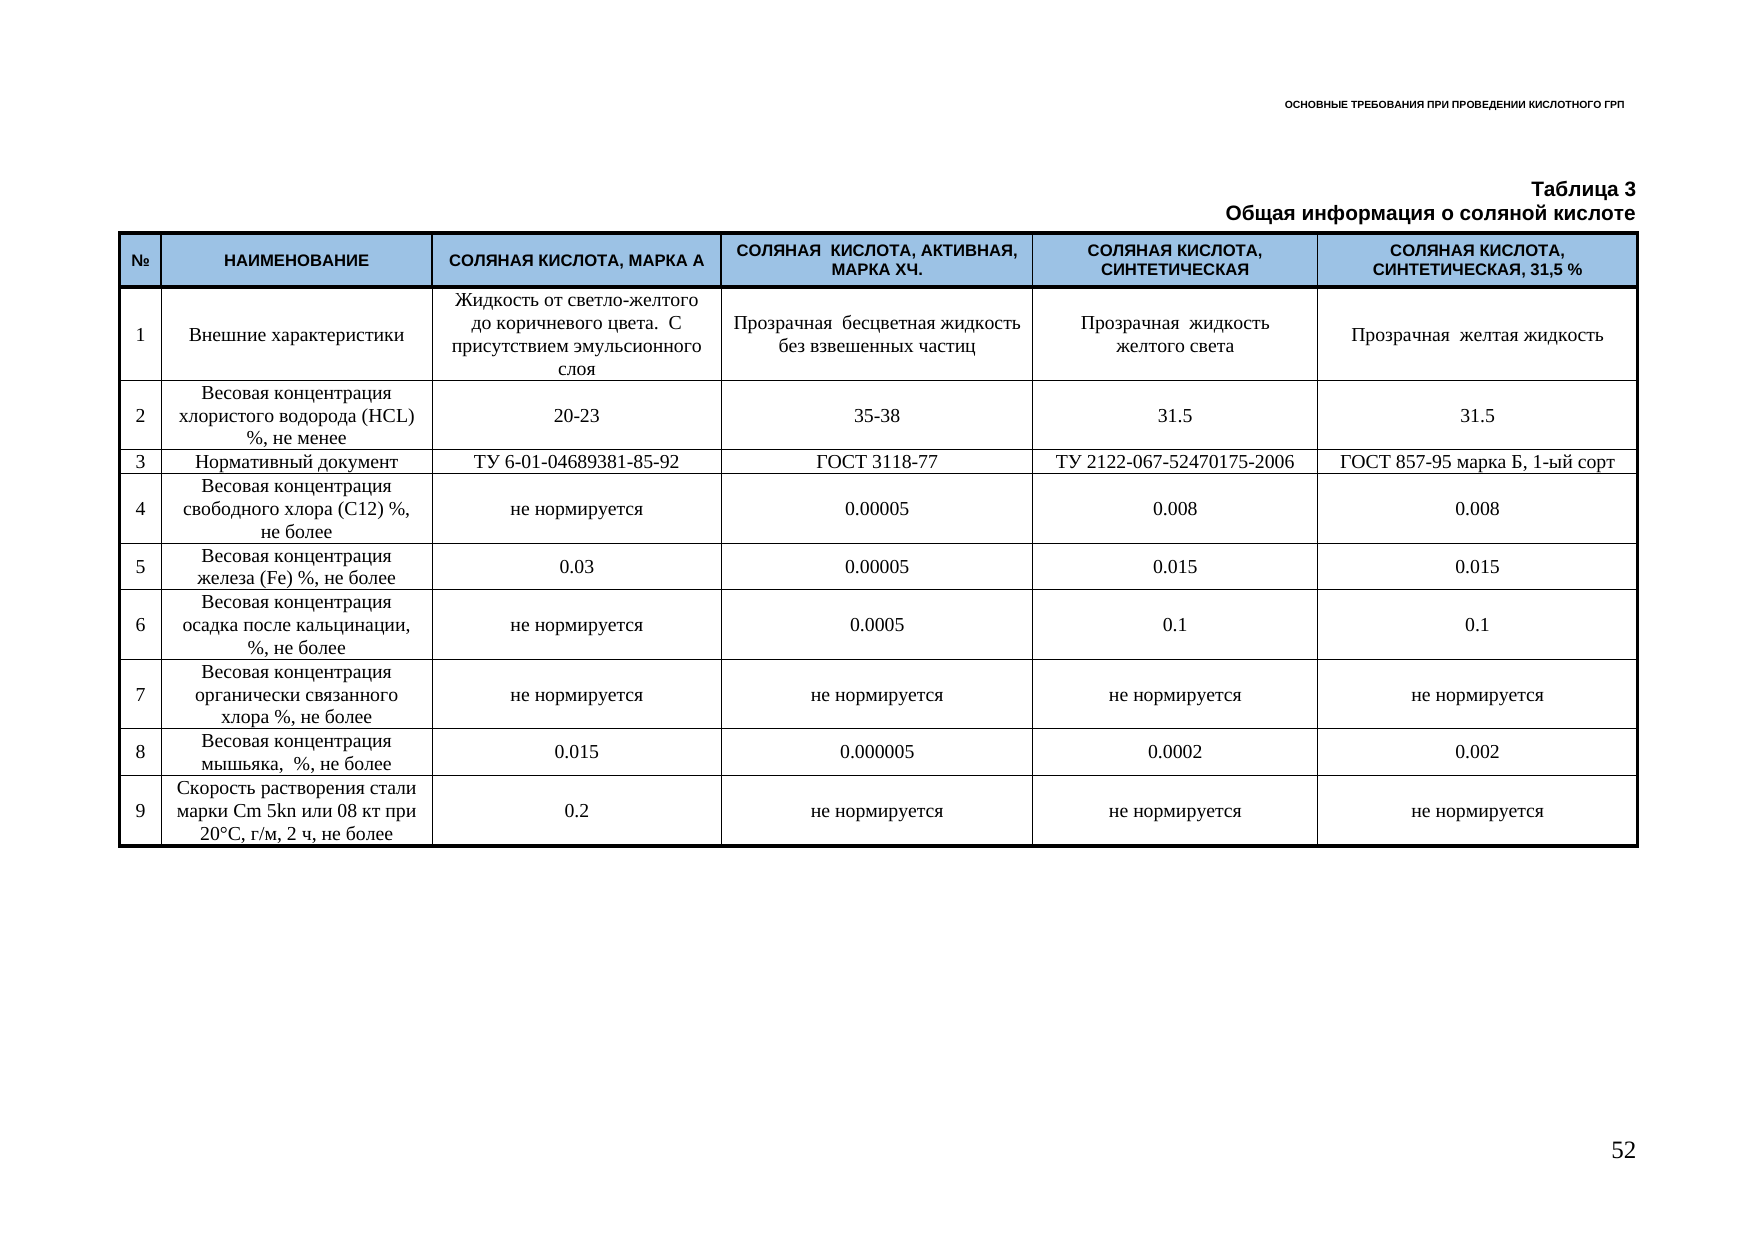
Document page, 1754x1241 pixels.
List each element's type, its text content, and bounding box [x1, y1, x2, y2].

table_header Соляная кислота, марка А [433, 235, 720, 285]
table_cell Весовая концентрация органически связанного хлора %, не более [162, 660, 432, 728]
table_cell 5 [121, 544, 161, 589]
table_cell Весовая концентрация свободного хлора (С12) %, не более [162, 474, 432, 542]
table_cell 8 [121, 729, 161, 775]
table_cell 3 [121, 450, 161, 473]
table_cell 7 [121, 660, 161, 728]
table_cell ТУ 6-01-04689381-85-92 [433, 450, 721, 473]
table_cell 0.03 [433, 544, 721, 589]
table_cell 0.015 [1318, 544, 1636, 589]
table_cell 0.00005 [722, 474, 1032, 542]
table_cell 0.002 [1318, 729, 1636, 775]
table_cell не нормируется [1033, 660, 1317, 728]
table_header Соляная кислота, активная, марка ХЧ. [722, 235, 1032, 285]
table_cell Жидкость от светло-желтого до коричневого цвета. С присутствием эмульсионного слоя [433, 289, 721, 380]
table_cell 0.00005 [722, 544, 1032, 589]
table_header Наименование [162, 235, 431, 285]
table_cell 35-38 [722, 381, 1032, 449]
table_cell Весовая концентрация хлористого водорода (НСL)%, не менее [162, 381, 432, 449]
table_header № [121, 235, 160, 285]
table_cell Весовая концентрация мышьяка, %, не более [162, 729, 432, 775]
table_cell 0.0002 [1033, 729, 1317, 775]
table_cell 0.015 [1033, 544, 1317, 589]
table_cell не нормируется [722, 660, 1032, 728]
table_cell ТУ 2122-067-52470175-2006 [1033, 450, 1317, 473]
table_cell не нормируется [1318, 776, 1636, 844]
table_header Соляная кислота, синтетическая [1033, 235, 1317, 285]
table_cell ГОСТ 3118-77 [722, 450, 1032, 473]
table_cell 1 [121, 289, 161, 380]
table_cell Прозрачная желтая жидкость [1318, 289, 1636, 380]
table_cell Весовая концентрация железа (Fe) %, не более [162, 544, 432, 589]
table_cell Прозрачная бесцветная жидкость без взвешенных частиц [722, 289, 1032, 380]
table_cell не нормируется [1033, 776, 1317, 844]
table_cell не нормируется [1318, 660, 1636, 728]
table_cell Весовая концентрация осадка после кальцинации, %, не более [162, 590, 432, 659]
table_cell 0.008 [1033, 474, 1317, 542]
table_cell 9 [121, 776, 161, 844]
table_cell 2 [121, 381, 161, 449]
table_cell 6 [121, 590, 161, 659]
table_cell не нормируется [433, 474, 721, 542]
table_cell 0.1 [1318, 590, 1636, 659]
table_cell 31.5 [1033, 381, 1317, 449]
table_cell 0.008 [1318, 474, 1636, 542]
table_cell ГОСТ 857-95 марка Б, 1-ый сорт [1318, 450, 1636, 473]
text Общая информация о соляной кислоте [118, 201, 1636, 225]
table_cell 0.015 [433, 729, 721, 775]
table_cell Скорость растворения стали марки Cm 5kn или 08 кт при 20°С, г/м, 2 ч, не более [162, 776, 432, 844]
table_cell не нормируется [722, 776, 1032, 844]
table_cell Нормативный документ [162, 450, 432, 473]
table_cell 20-23 [433, 381, 721, 449]
table_cell 0.000005 [722, 729, 1032, 775]
table_cell 0.1 [1033, 590, 1317, 659]
table_cell не нормируется [433, 590, 721, 659]
table_header Соляная кислота, синтетическая, 31,5 % [1318, 235, 1636, 285]
table_cell 4 [121, 474, 161, 542]
text Таблица 3 [118, 177, 1636, 201]
table_cell не нормируется [433, 660, 721, 728]
table_cell 31.5 [1318, 381, 1636, 449]
table_cell 0.0005 [722, 590, 1032, 659]
table_cell Прозрачная жидкость желтого света [1033, 289, 1317, 380]
table_cell Внешние характеристики [162, 289, 432, 380]
table_cell 0.2 [433, 776, 721, 844]
